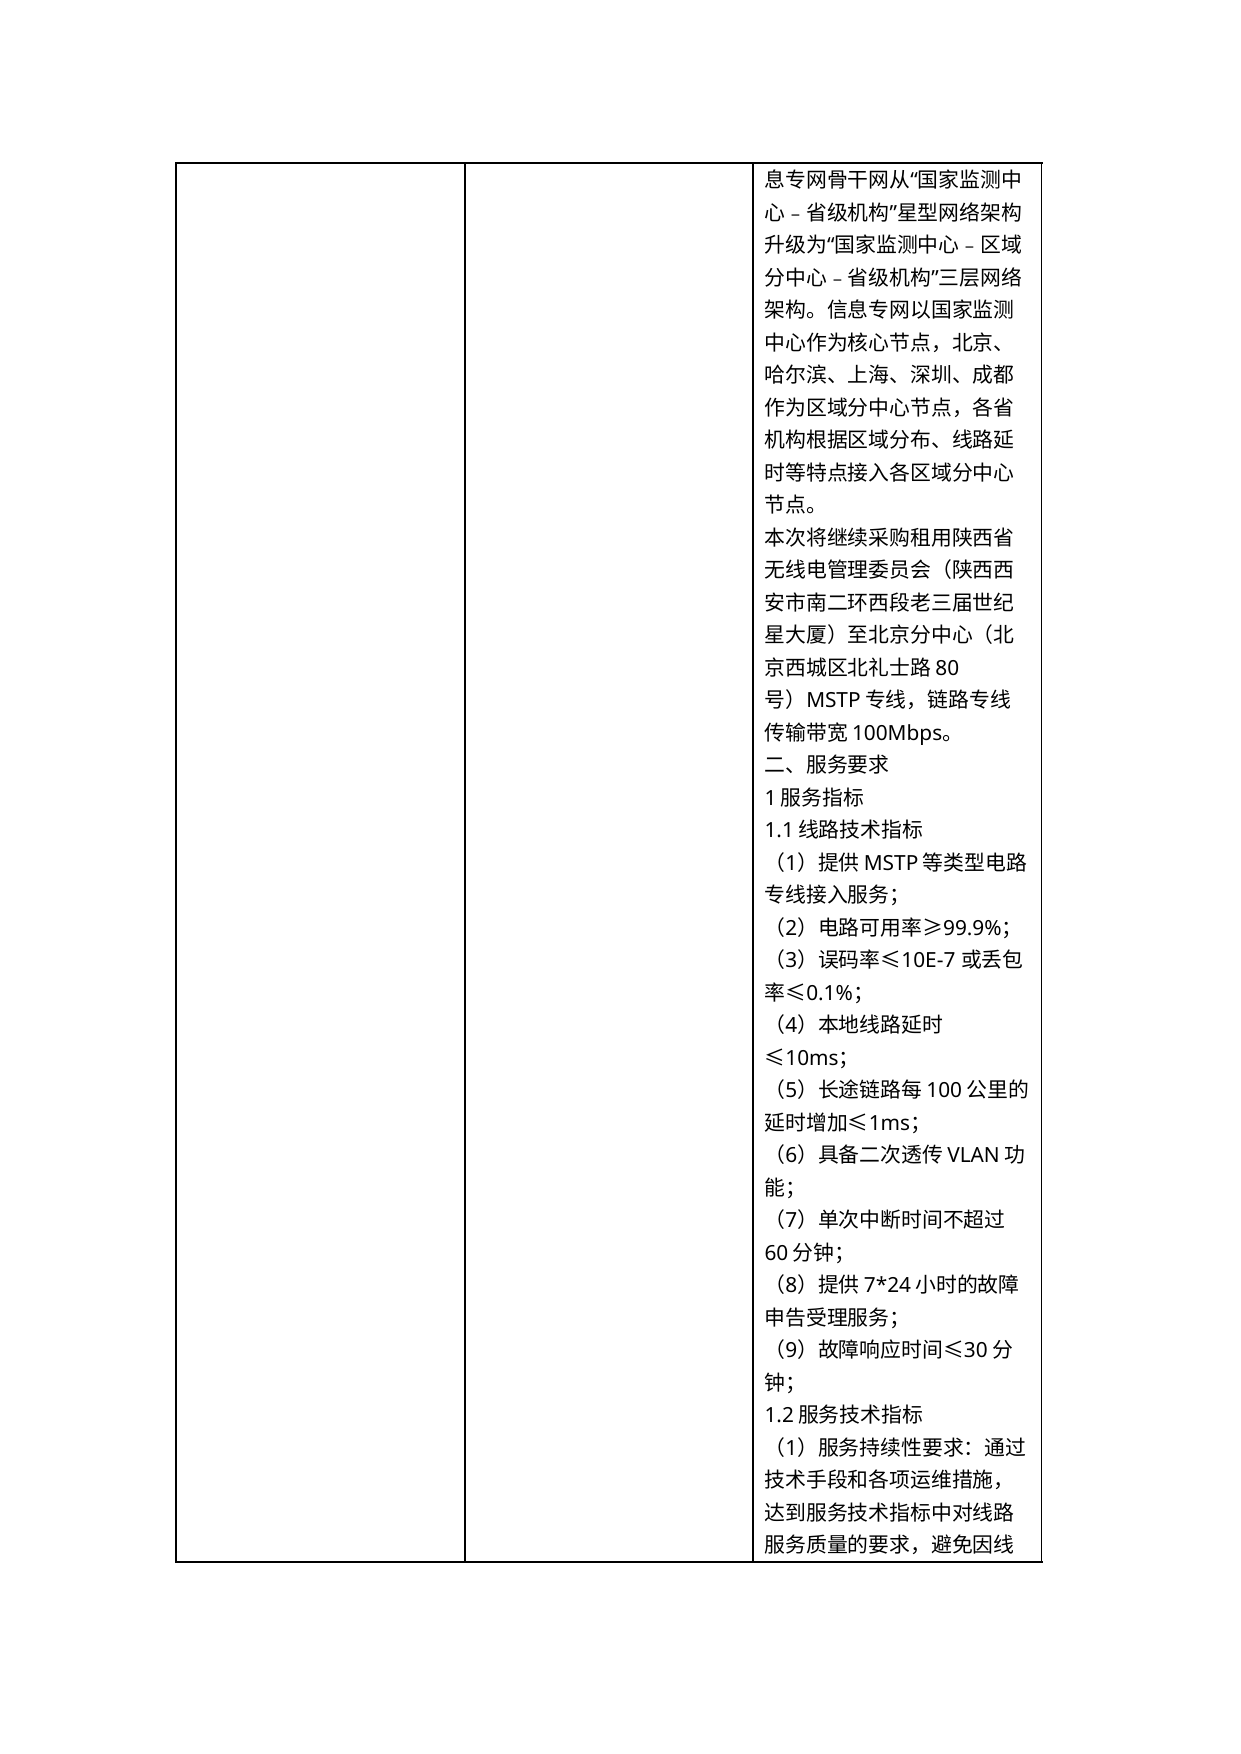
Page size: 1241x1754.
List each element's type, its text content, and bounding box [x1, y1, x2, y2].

table_cell 1 [177, 164, 464, 1561]
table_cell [754, 164, 1041, 1561]
table_cell [466, 164, 752, 1561]
